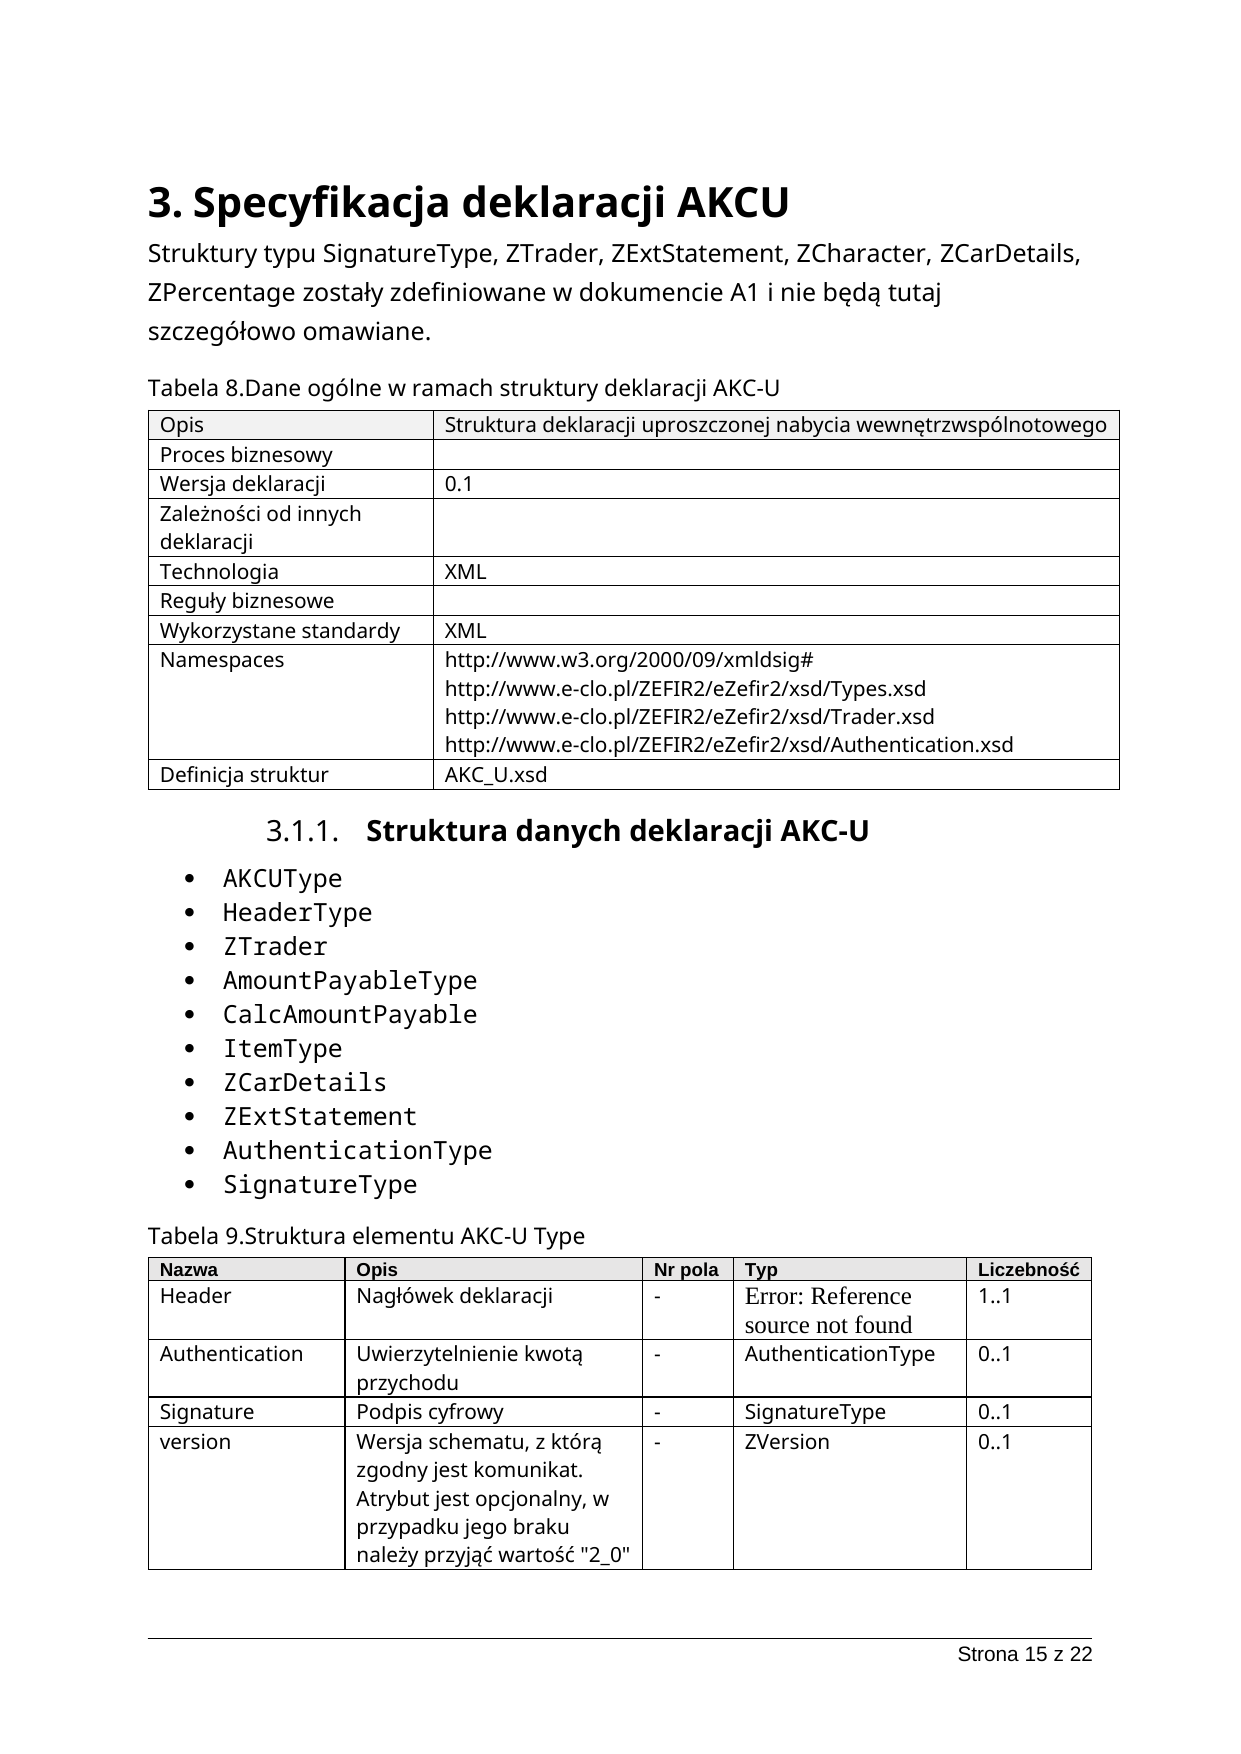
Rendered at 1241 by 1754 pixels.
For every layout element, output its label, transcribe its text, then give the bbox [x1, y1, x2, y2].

table_header Struktura deklaracji uproszczonej nabycia wewnętrzwspólnotowego [434, 411, 1119, 439]
table_cell Namespaces [149, 645, 433, 759]
list CalcAmountPayable [185, 997, 1092, 1031]
table_cell 0..1 [967, 1427, 1091, 1569]
table_cell Definicja struktur [149, 760, 433, 788]
table_header Liczebność [967, 1258, 1091, 1280]
table_cell - [643, 1340, 733, 1396]
table_cell AuthenticationType [734, 1340, 966, 1396]
table_cell Uwierzytelnienie kwotą przychodu [346, 1340, 642, 1396]
table_cell Signature [149, 1398, 344, 1426]
table_cell - [643, 1281, 733, 1338]
table_cell - [643, 1398, 733, 1426]
text Struktury typu SignatureType, ZTrader, ZExtStatement, ZCharacter, ZCarDetails, ZPercentage zostały zdefiniowane w dokumencie A1 i nie będą tutaj szczegółowo omawiane. [148, 236, 1092, 348]
table_header Opis [346, 1258, 642, 1280]
list HeaderType [185, 894, 1092, 928]
list ItemType [185, 1031, 1092, 1065]
table_cell Authentication [149, 1340, 344, 1396]
table_cell Wykorzystane standardy [149, 616, 433, 644]
table_cell [434, 499, 1119, 556]
table_header Nazwa [149, 1258, 344, 1280]
list ZTrader [185, 928, 1092, 963]
list ZCarDetails [185, 1065, 1092, 1099]
list AuthenticationType [185, 1133, 1092, 1167]
table_cell Nagłówek deklaracji [346, 1281, 642, 1338]
table_cell SignatureType [734, 1398, 966, 1426]
text Tabela 8.Dane ogólne w ramach struktury deklaracji AKC-U [148, 372, 1092, 403]
table_cell 0..1 [967, 1398, 1091, 1426]
text Tabela 9.Struktura elementu AKC-U Type [148, 1220, 1092, 1251]
table_cell 0.1 [434, 470, 1119, 498]
table_header Typ [734, 1258, 966, 1280]
subtitle Struktura danych deklaracji AKC-U [266, 814, 1092, 848]
table_cell 1..1 [967, 1281, 1091, 1338]
table_cell XML [434, 557, 1119, 585]
table_cell - [643, 1427, 733, 1569]
table_cell Reguły biznesowe [149, 586, 433, 615]
table_cell XML [434, 616, 1119, 644]
table_cell Header [149, 1281, 344, 1338]
table_cell Zależności od innych deklaracji [149, 499, 433, 556]
list AmountPayableType [185, 963, 1092, 997]
table_cell 0..1 [967, 1340, 1091, 1396]
table_cell Wersja schematu, z którą zgodny jest komunikat. Atrybut jest opcjonalny, w przypadku jego braku należy przyjąć wartość "2_0" [346, 1427, 642, 1569]
table_cell Proces biznesowy [149, 440, 433, 468]
table_cell version [149, 1427, 344, 1569]
table_cell Podpis cyfrowy [346, 1398, 642, 1426]
table_cell http://www.w3.org/2000/09/xmldsig# http://www.e-clo.pl/ZEFIR2/eZefir2/xsd/Types.xsd http://www.e-clo.pl/ZEFIR2/eZefir2/xsd/Trader.xsd http://www.e-clo.pl/ZEFIR2/eZefir2/xsd/Authentication.xsd [434, 645, 1119, 759]
list SignatureType [185, 1167, 1092, 1201]
table_cell Technologia [149, 557, 433, 585]
subtitle Specyfikacja deklaracji AKCU [148, 173, 1092, 229]
table_cell Wersja deklaracji [149, 470, 433, 498]
table_cell [434, 586, 1119, 615]
list AKCUType [185, 860, 1092, 894]
table_cell AKC_U.xsd [434, 760, 1119, 788]
table_header Opis [149, 411, 433, 439]
table_cell ZVersion [734, 1427, 966, 1569]
table_header Nr pola [643, 1258, 733, 1280]
list ZExtStatement [185, 1099, 1092, 1133]
table_cell [434, 440, 1119, 468]
